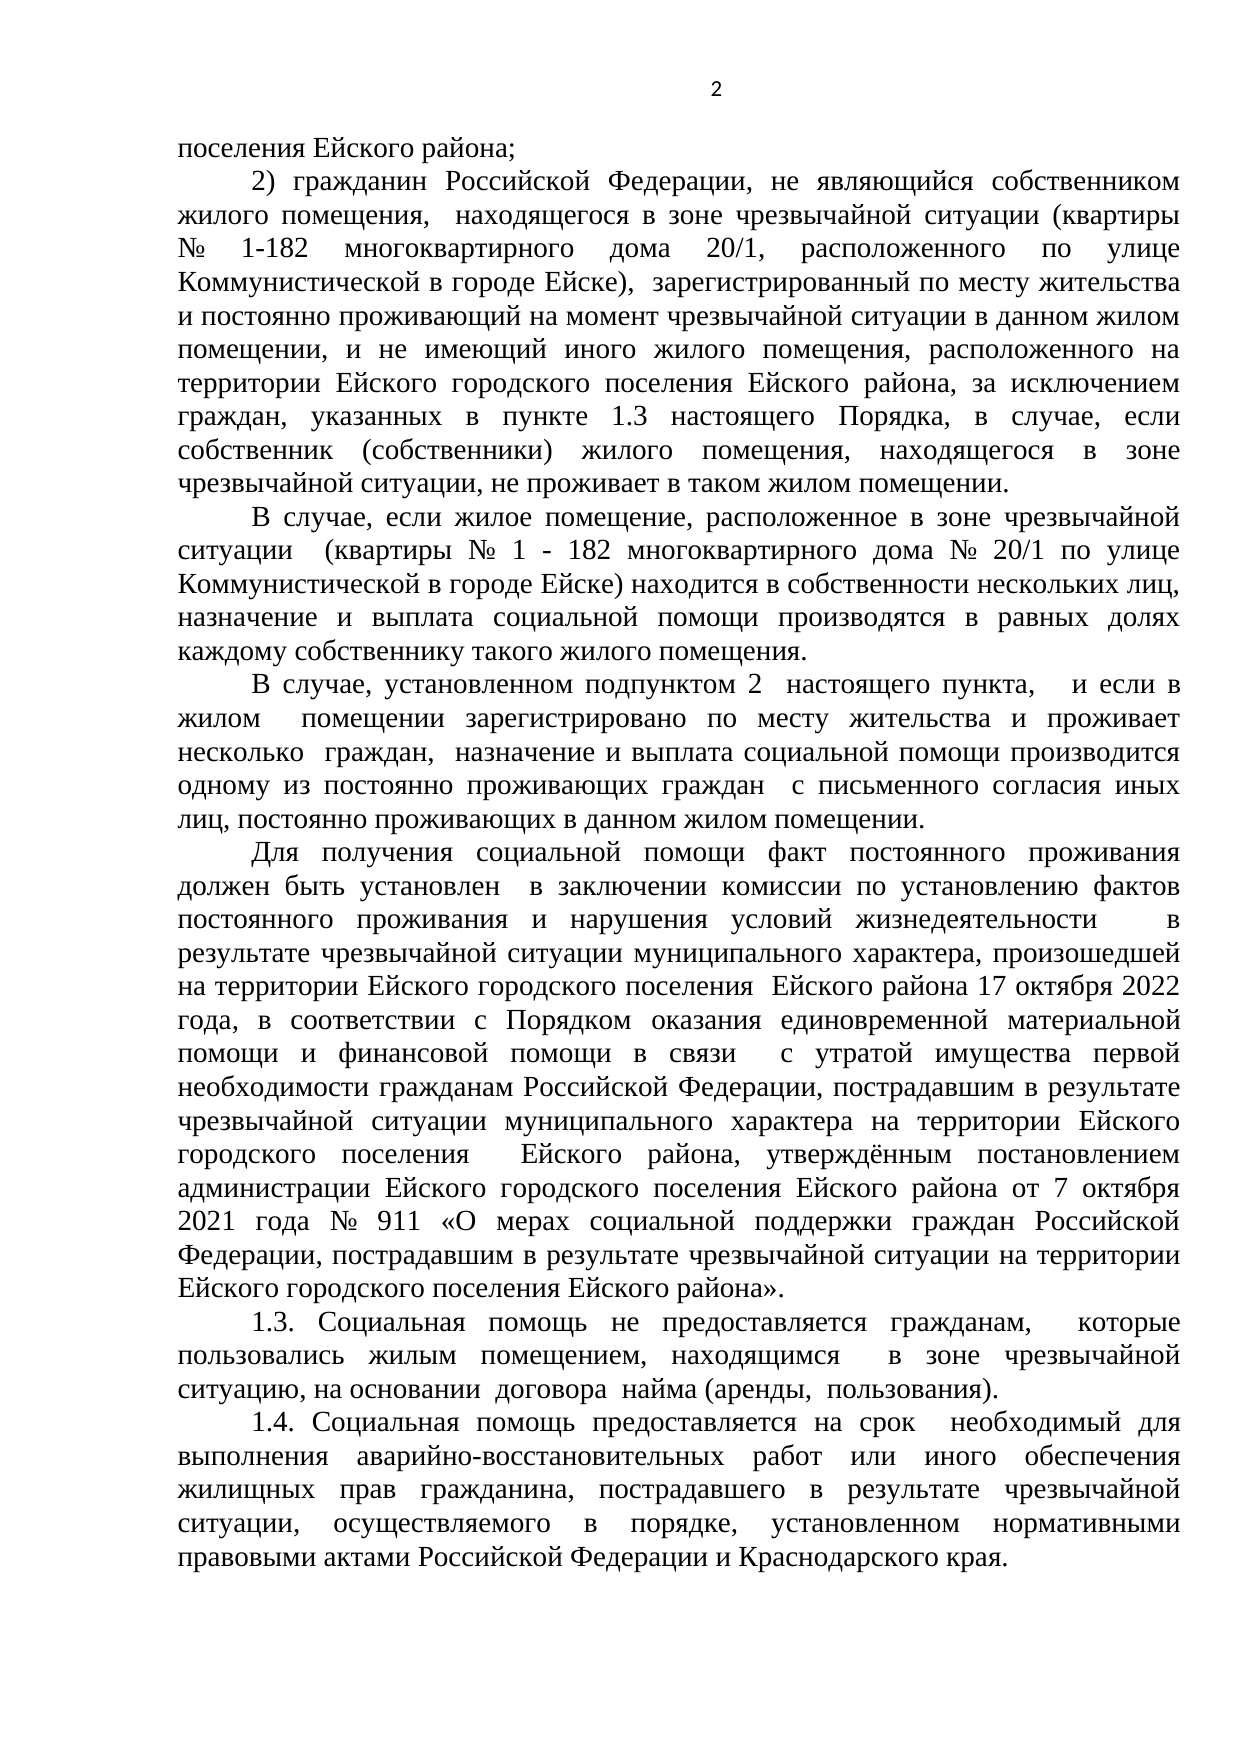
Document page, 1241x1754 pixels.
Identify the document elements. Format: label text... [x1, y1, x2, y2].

text В случае, установленном подпунктом 2 настоящего пункта, и если в жилом помещении зарегистрировано по месту жительства и проживает несколько граждан, назначение и выплата социальной помощи производится одному из постоянно проживающих граждан с письменного согласия иных лиц, постоянно проживающих в данном жилом помещении. [177, 667, 1181, 834]
text В случае, если жилое помещение, расположенное в зоне чрезвычайной ситуации (квартиры № 1 - 182 многоквартирного дома № 20/1 по улице Коммунистической в городе Ейске) находится в собственности нескольких лиц, назначение и выплата социальной помощи производятся в равных долях каждому собственнику такого жилого помещения. [177, 499, 1181, 667]
text 2) гражданин Российской Федерации, не являющийся собственником жилого помещения, находящегося в зоне чрезвычайной ситуации (квартиры № 1-182 многоквартирного дома 20/1, расположенного по улице Коммунистической в городе Ейске), зарегистрированный по месту жительства и постоянно проживающий на момент чрезвычайной ситуации в данном жилом помещении, и не имеющий иного жилого помещения, расположенного на территории Ейского городского поселения Ейского района, за исключением граждан, указанных в пункте 1.3 настоящего Порядка, в случае, если собственник (собственники) жилого помещения, находящегося в зоне чрезвычайной ситуации, не проживает в таком жилом помещении. [177, 163, 1181, 499]
text Для получения социальной помощи факт постоянного проживания должен быть установлен в заключении комиссии по установлению фактов постоянного проживания и нарушения условий жизнедеятельности в результате чрезвычайной ситуации муниципального характера, произошедшей на территории Ейского городского поселения Ейского района 17 октября 2022 года, в соответствии с Порядком оказания единовременной материальной помощи и финансовой помощи в связи с утратой имущества первой необходимости гражданам Российской Федерации, пострадавшим в результате чрезвычайной ситуации муниципального характера на территории Ейского городского поселения Ейского района, утверждённым постановлением администрации Ейского городского поселения Ейского района от 7 октября 2021 года № 911 «О мерах социальной поддержки граждан Российской Федерации, пострадавшим в результате чрезвычайной ситуации на территории Ейского городского поселения Ейского района». [177, 834, 1181, 1304]
text 1.4. Социальная помощь предоставляется на срок необходимый для выполнения аварийно-восстановительных работ или иного обеспечения жилищных прав гражданина, пострадавшего в результате чрезвычайной ситуации, осуществляемого в порядке, установленном нормативными правовыми актами Российской Федерации и Краснодарского края. [177, 1404, 1181, 1572]
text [177, 130, 1181, 163]
text 1.3. Социальная помощь не предоставляется гражданам, которые пользовались жилым помещением, находящимся в зоне чрезвычайной ситуацию, на основании договора найма (аренды, пользования). [177, 1304, 1181, 1404]
